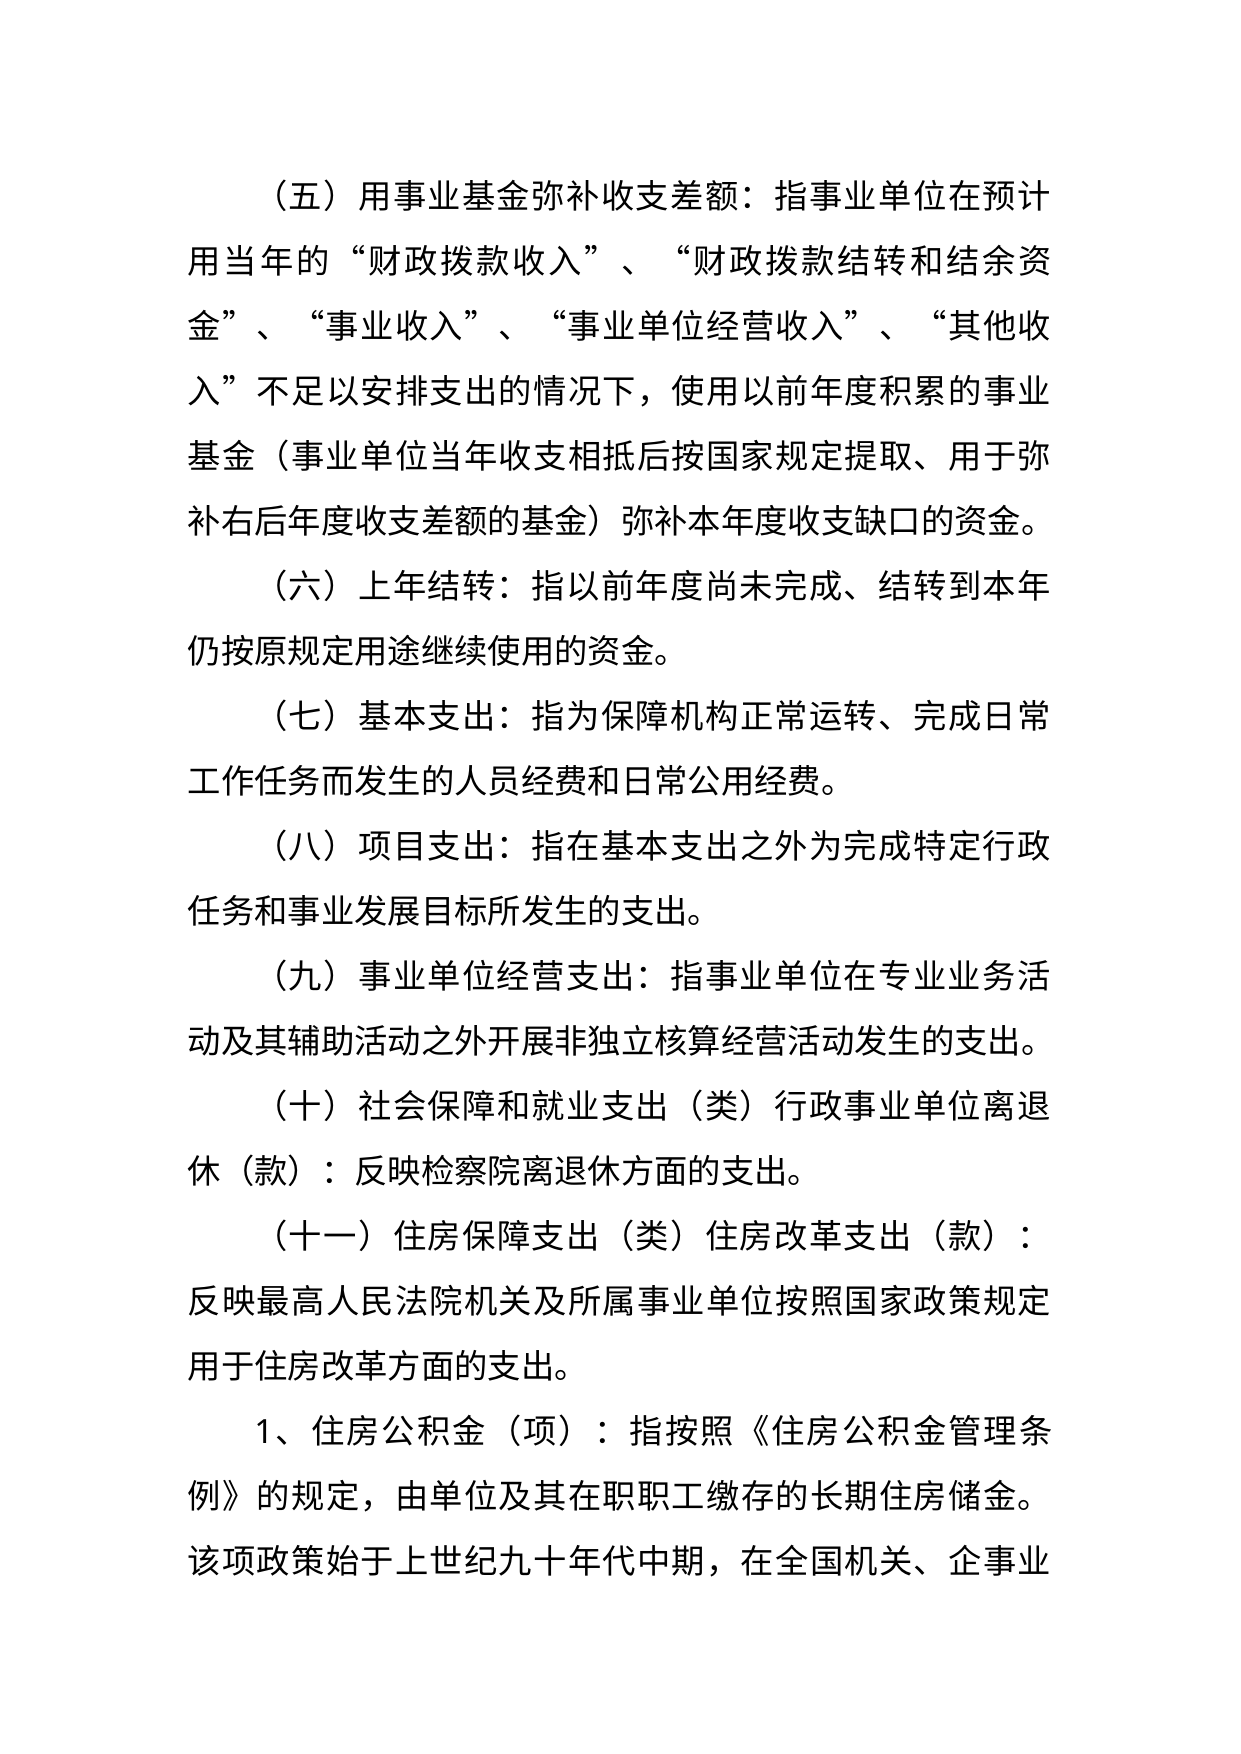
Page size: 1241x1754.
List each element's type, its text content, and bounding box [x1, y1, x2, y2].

text （六）上年结转：指以前年度尚未完成、结转到本年仍按原规定用途继续使用的资金。 [187, 552, 1053, 682]
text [187, 1397, 1053, 1592]
text （九）事业单位经营支出：指事业单位在专业业务活动及其辅助活动之外开展非独立核算经营活动发生的支出。 [187, 942, 1053, 1072]
text （七）基本支出：指为保障机构正常运转、完成日常工作任务而发生的人员经费和日常公用经费。 [187, 682, 1053, 812]
text （五）用事业基金弥补收支差额：指事业单位在预计用当年的“财政拨款收入”、“财政拨款结转和结余资金”、“事业收入”、“事业单位经营收入”、“其他收入”不足以安排支出的情况下，使用以前年度积累的事业基金（事业单位当年收支相抵后按国家规定提取、用于弥补右后年度收支差额的基金）弥补本年度收支缺口的资金。 [187, 162, 1053, 552]
text （十）社会保障和就业支出（类）行政事业单位离退休（款）：反映检察院离退休方面的支出。 [187, 1072, 1053, 1202]
text （八）项目支出：指在基本支出之外为完成特定行政任务和事业发展目标所发生的支出。 [187, 812, 1053, 942]
text （十一）住房保障支出（类）住房改革支出（款）：反映最高人民法院机关及所属事业单位按照国家政策规定用于住房改革方面的支出。 [187, 1202, 1053, 1397]
